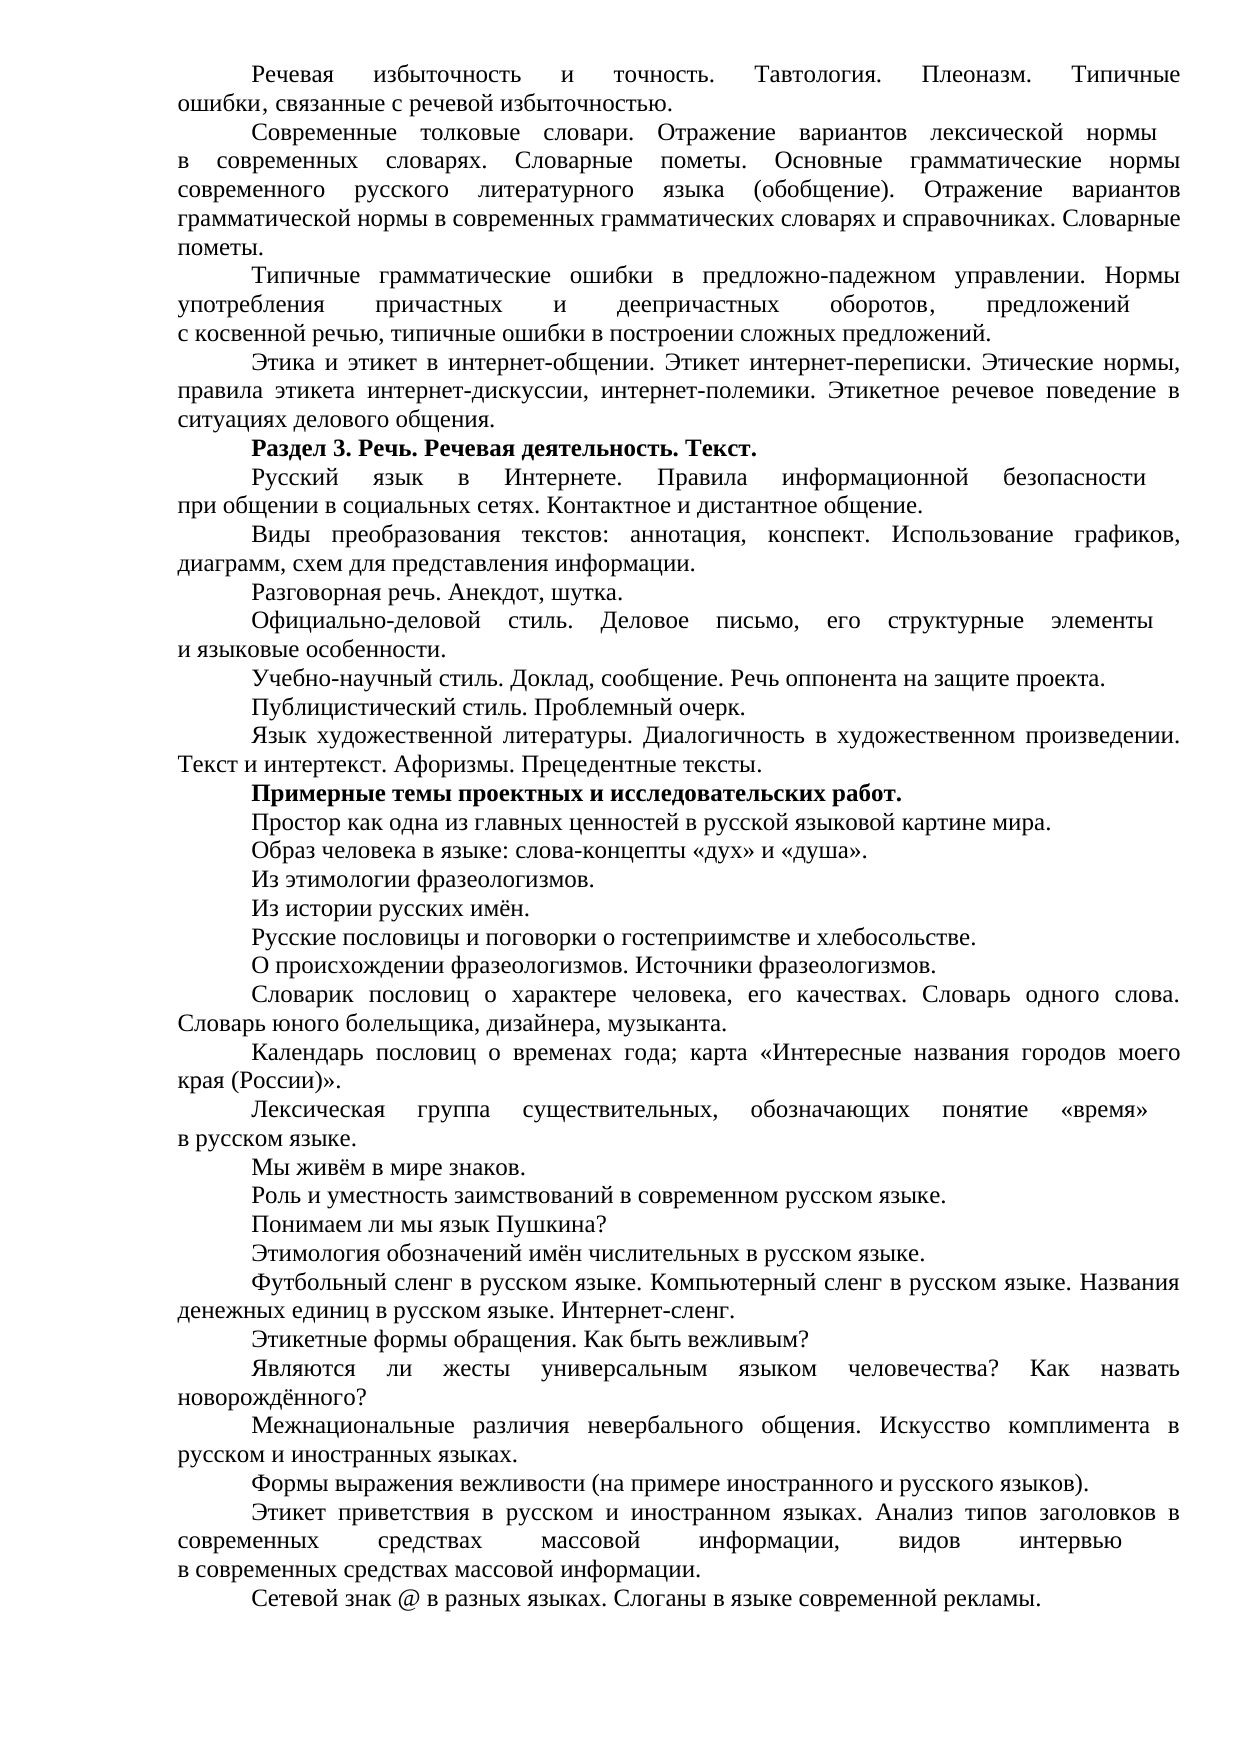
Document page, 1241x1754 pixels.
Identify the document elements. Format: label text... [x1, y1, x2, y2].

text Этимология обозначений имён числительных в русском языке. [177, 1238, 1181, 1267]
text Из истории русских имён. [177, 893, 1181, 922]
text Русские пословицы и поговорки о гостеприимстве и хлебосольстве. [177, 922, 1181, 950]
text Лексическая группа существительных, обозначающих понятие «время» в русском языке. [177, 1094, 1181, 1152]
text Этикетные формы обращения. Как быть вежливым? [177, 1324, 1181, 1353]
text Являются ли жесты универсальным языком человечества? Как назвать новорождённого? [177, 1353, 1181, 1410]
text Формы выражения вежливости (на примере иностранного и русского языков). [177, 1468, 1181, 1497]
text Межнациональные различия невербального общения. Искусство комплимента в русском и иностранных языках. [177, 1410, 1181, 1468]
text Публицистический стиль. Проблемный очерк. [177, 692, 1181, 720]
text Раздел 3. Речь. Речевая деятельность. Текст. [177, 433, 1181, 462]
text Современные толковые словари. Отражение вариантов лексической нормы в современных словарях. Словарные пометы. Основные грамматические нормы современного русского литературного языка (обобщение). Отражение вариантов грамматической нормы в современных грамматических словарях и справочниках. Словарные пометы. [177, 117, 1181, 260]
text Типичные грамматические ошибки в предложно-падежном управлении. Нормы употребления причастных и деепричастных оборотов‚ предложений с косвенной речью, типичные ошибки в построении сложных предложений. [177, 260, 1181, 347]
text Русский язык в Интернете. Правила информационной безопасности при общении в социальных сетях. Контактное и дистантное общение. [177, 462, 1181, 519]
text Образ человека в языке: слова-концепты «дух» и «душа». [177, 835, 1181, 864]
text Простор как одна из главных ценностей в русской языковой картине мира. [177, 807, 1181, 835]
text Понимаем ли мы язык Пушкина? [177, 1209, 1181, 1238]
text Календарь пословиц о временах года; карта «Интересные названия городов моего края (России)». [177, 1037, 1181, 1094]
text О происхождении фразеологизмов. Источники фразеологизмов. [177, 950, 1181, 979]
text Официально-деловой стиль. Деловое письмо, его структурные элементы и языковые особенности. [177, 605, 1181, 663]
text Примерные темы проектных и исследовательских работ. [177, 778, 1181, 807]
text Этикет приветствия в русском и иностранном языках. Анализ типов заголовков в современных средствах массовой информации, видов интервью в современных средствах массовой информации. [177, 1497, 1181, 1583]
text Язык художественной литературы. Диалогичность в художественном произведении. Текст и интертекст. Афоризмы. Прецедентные тексты. [177, 720, 1181, 778]
text Речевая избыточность и точность. Тавтология. Плеоназм. Типичные ошибки‚ связанные с речевой избыточностью. [177, 59, 1181, 117]
text Роль и уместность заимствований в современном русском языке. [177, 1180, 1181, 1209]
text Виды преобразования текстов: аннотация, конспект. Использование графиков, диаграмм, схем для представления информации. [177, 519, 1181, 577]
text Словарик пословиц о характере человека, его качествах. Словарь одного слова. Словарь юного болельщика, дизайнера, музыканта. [177, 979, 1181, 1037]
text Из этимологии фразеологизмов. [177, 864, 1181, 893]
text Этика и этикет в интернет-общении. Этикет интернет-переписки. Этические нормы, правила этикета интернет-дискуссии, интернет-полемики. Этикетное речевое поведение в ситуациях делового общения. [177, 347, 1181, 433]
text Учебно-научный стиль. Доклад, сообщение. Речь оппонента на защите проекта. [177, 663, 1181, 692]
text Мы живём в мире знаков. [177, 1152, 1181, 1180]
text Футбольный сленг в русском языке. Компьютерный сленг в русском языке. Названия денежных единиц в русском языке. Интернет-сленг. [177, 1267, 1181, 1324]
text Сетевой знак @ в разных языках. Слоганы в языке современной рекламы. [177, 1583, 1181, 1612]
text Разговорная речь. Анекдот, шутка. [177, 577, 1181, 605]
